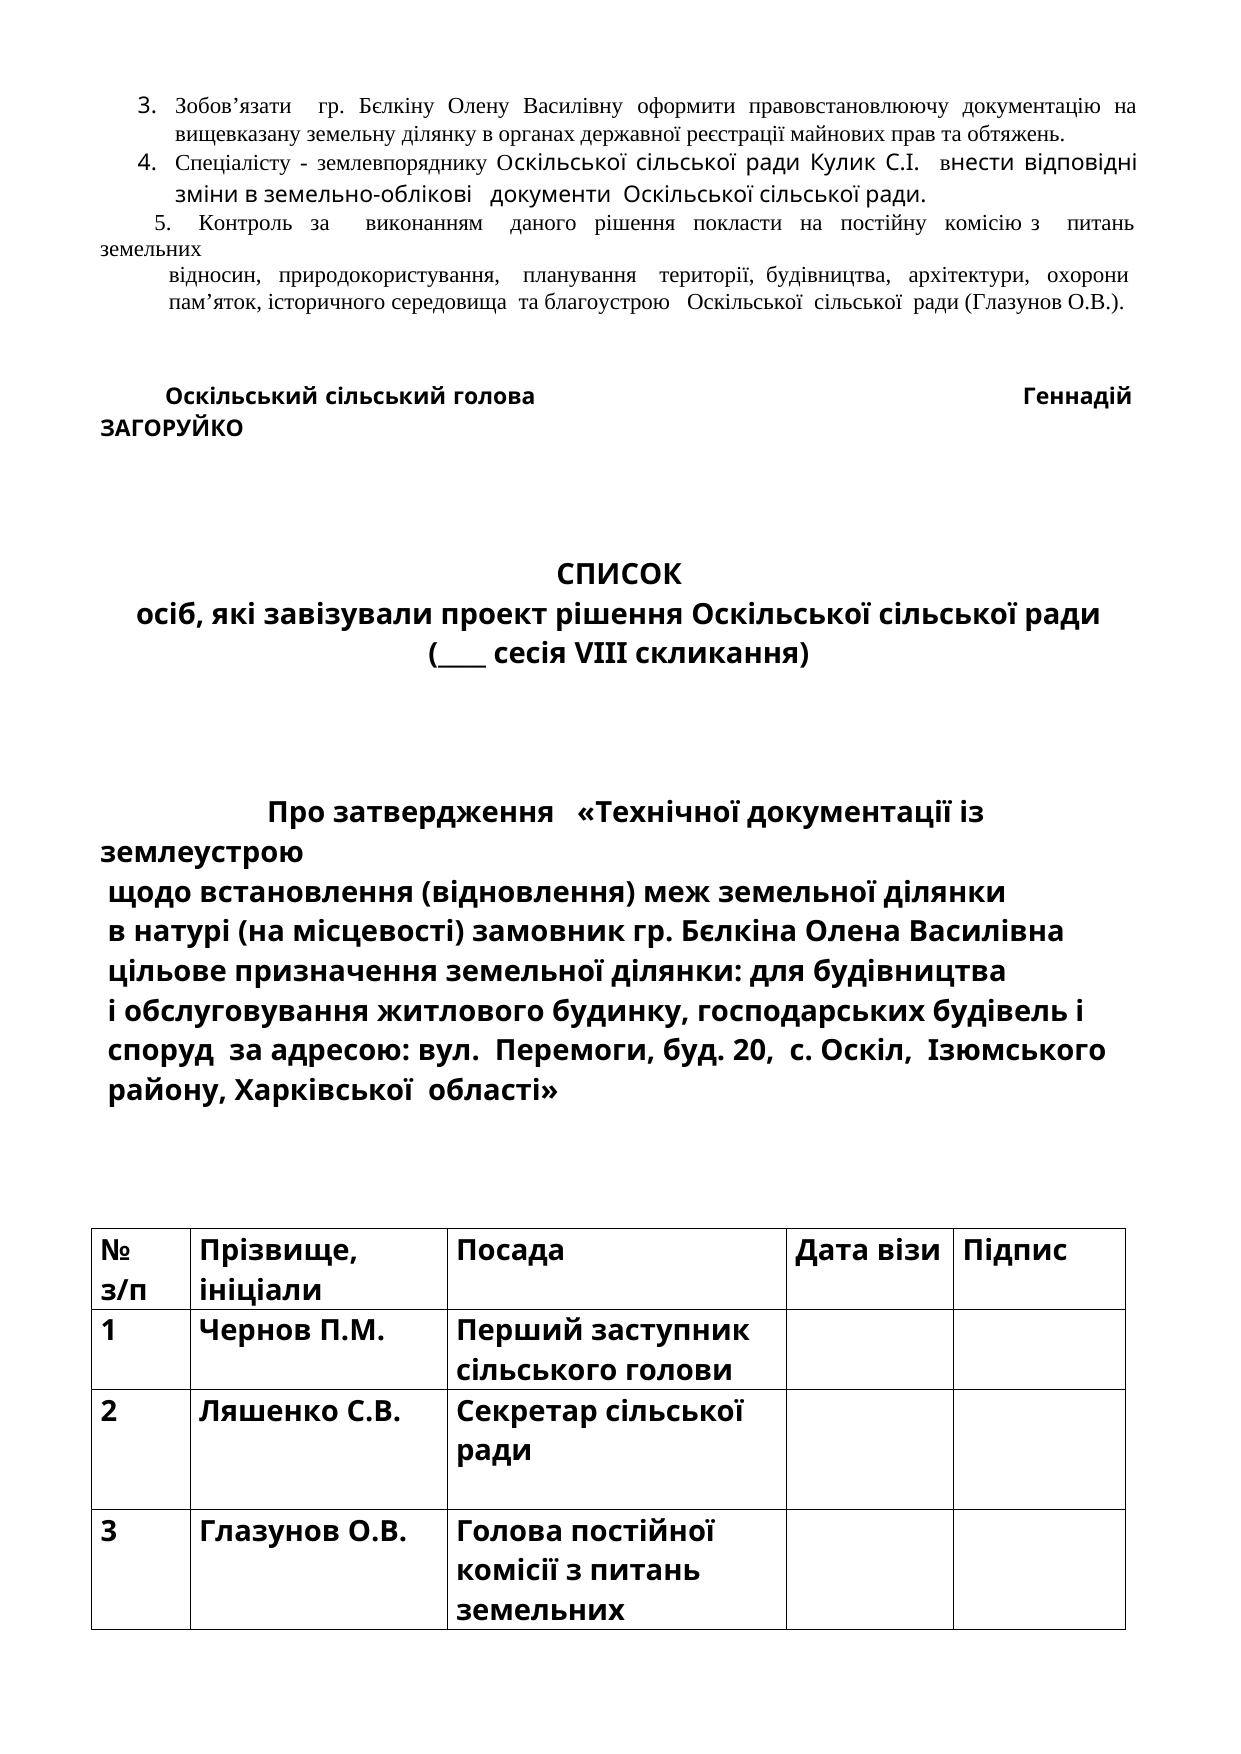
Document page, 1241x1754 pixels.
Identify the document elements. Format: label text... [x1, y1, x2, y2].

table_header № з/п [92, 1229, 190, 1308]
text 5. Контроль за виконанням даного рішення покласти на постійну комісію з питань земельних [100, 209, 1137, 261]
text в натурі (на місцевості) замовник гр. Бєлкіна Олена Василівна [100, 911, 1137, 950]
table_cell [787, 1510, 953, 1629]
table_cell [787, 1310, 953, 1389]
text Про затвердження «Технічної документації із землеустрою [100, 791, 1137, 871]
text споруд за адресою: вул. Перемоги, буд. 20, с. Оскіл, Ізюмського [100, 1029, 1137, 1069]
table_cell [954, 1310, 1125, 1389]
table_cell Чернов П.М. [191, 1310, 447, 1389]
text Оскільський сільський голова Геннадій ЗАГОРУЙКО [100, 380, 1137, 443]
list Зобов’язати гр. Бєлкіну Олену Василівну оформити правовстановлюючу документацію на вищевказану земельну ділянку в органах державної реєстрації майнових прав та обтяжень. [137, 89, 1137, 146]
table_cell 1 [92, 1310, 190, 1389]
table_cell Секретар сільської ради [448, 1390, 786, 1509]
table_cell [954, 1390, 1125, 1509]
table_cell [448, 1510, 786, 1629]
table_header Дата візи [787, 1229, 953, 1308]
text щодо встановлення (відновлення) меж земельної ділянки [100, 871, 1137, 911]
text пам’яток, історичного середовища та благоустрою Оскільської сільської ради (Глазунов О.В.). [100, 288, 1137, 314]
list Спеціалісту - землевпоряднику Оскільської сільської ради Кулик С.І. внести відповідні зміни в земельно-облікові документи Оскільської сільської ради. [137, 146, 1137, 209]
text і обслуговування житлового будинку, господарських будівель і [100, 990, 1137, 1029]
table_cell 2 [92, 1390, 190, 1509]
text (____ сесія VIІІ скликання) [100, 633, 1137, 672]
text цільове призначення земельної ділянки: для будівництва [100, 950, 1137, 990]
table_header Посада [448, 1229, 786, 1308]
text осіб, які завізували проект рішення Оскільської сільської ради [100, 593, 1137, 633]
table_header Прізвище, ініціали [191, 1229, 447, 1308]
text відносин, природокористування, планування території, будівництва, архітектури, охорони [100, 261, 1137, 288]
table_cell Ляшенко С.В. [191, 1390, 447, 1509]
table_cell [954, 1510, 1125, 1629]
table_cell [787, 1390, 953, 1509]
table_cell Перший заступник сільського голови [448, 1310, 786, 1389]
table_cell Глазунов О.В. [191, 1510, 447, 1629]
text району, Харківської області» [100, 1069, 1137, 1109]
text СПИСОК [100, 553, 1137, 593]
table_header Підпис [954, 1229, 1125, 1308]
table_cell 3 [92, 1510, 190, 1629]
